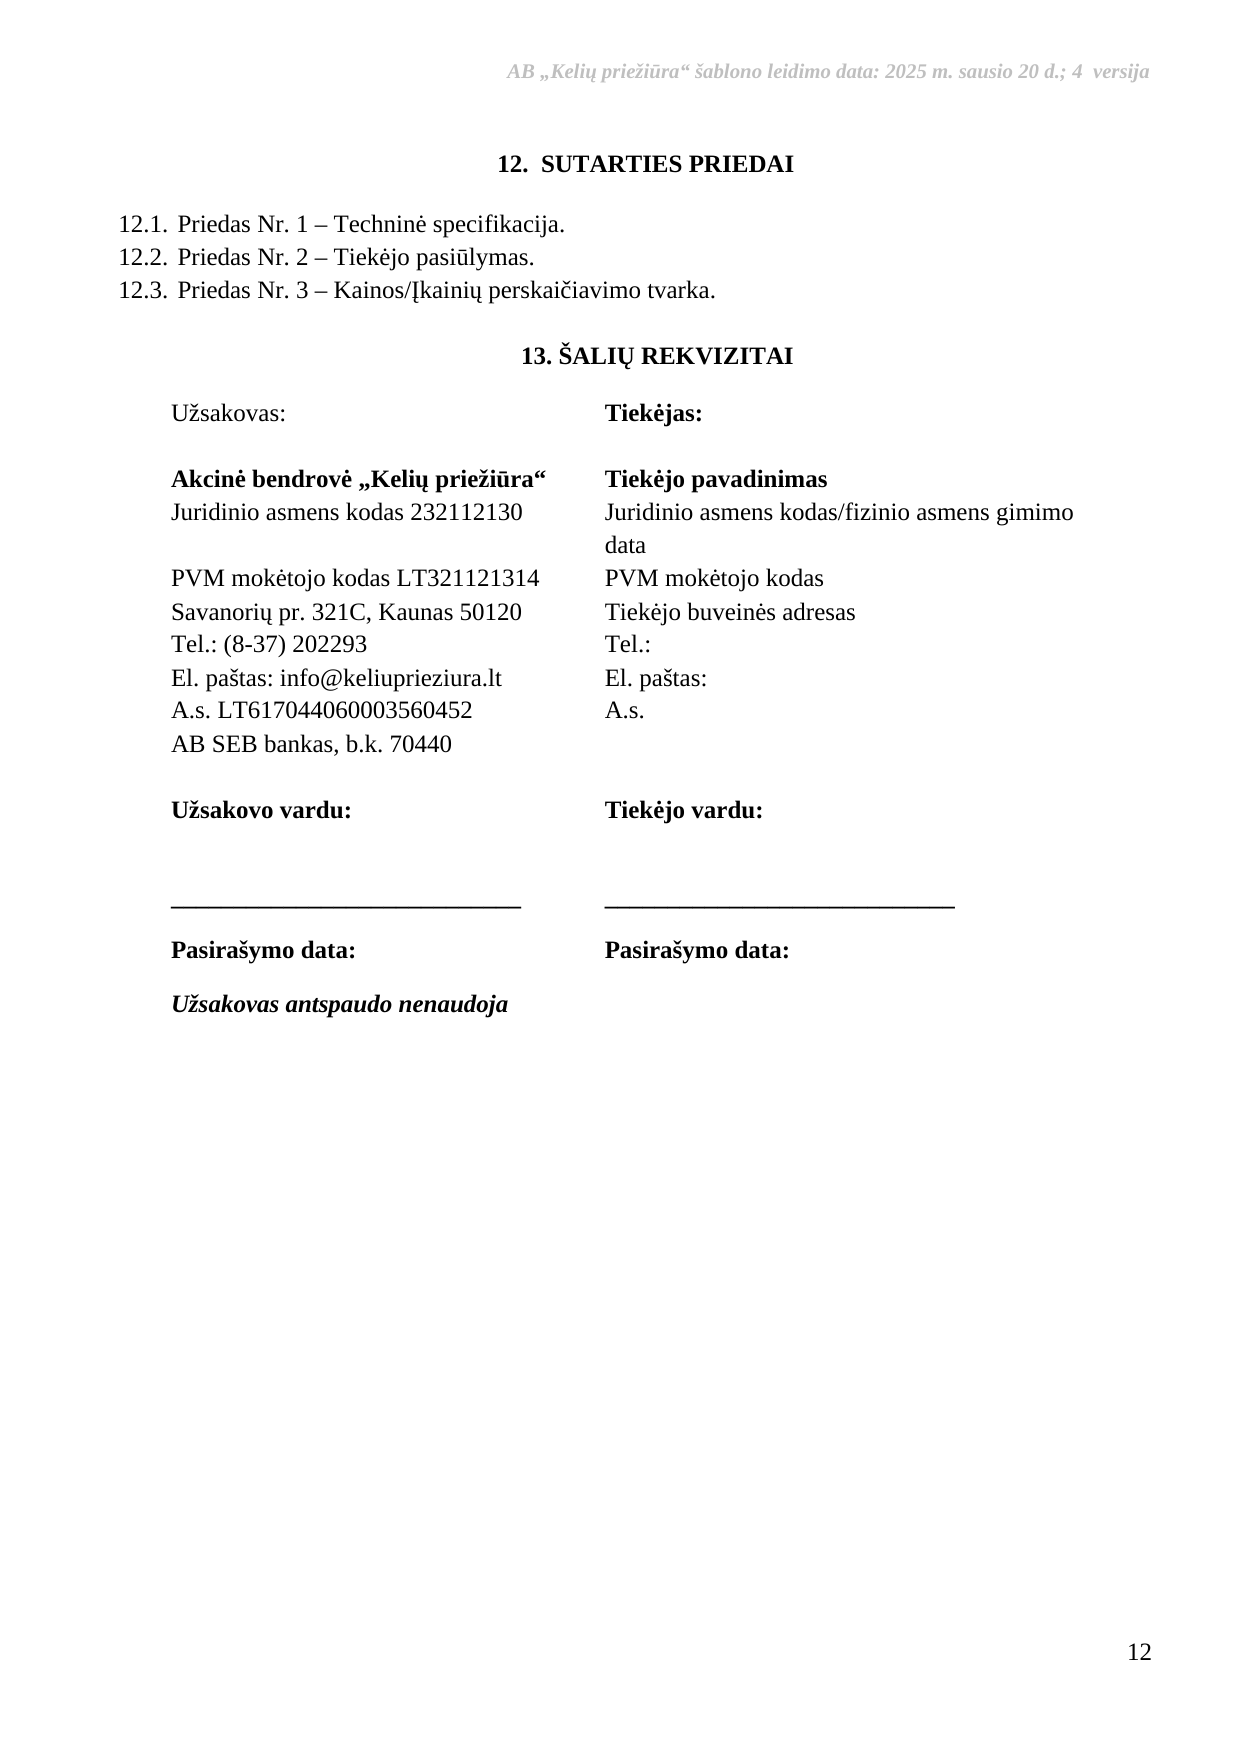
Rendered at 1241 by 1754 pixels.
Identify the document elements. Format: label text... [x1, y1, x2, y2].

list ŠALIŲ REKVIZITAI [162, 341, 1152, 370]
list SUTARTIES PRIEDAI [140, 149, 1152, 178]
